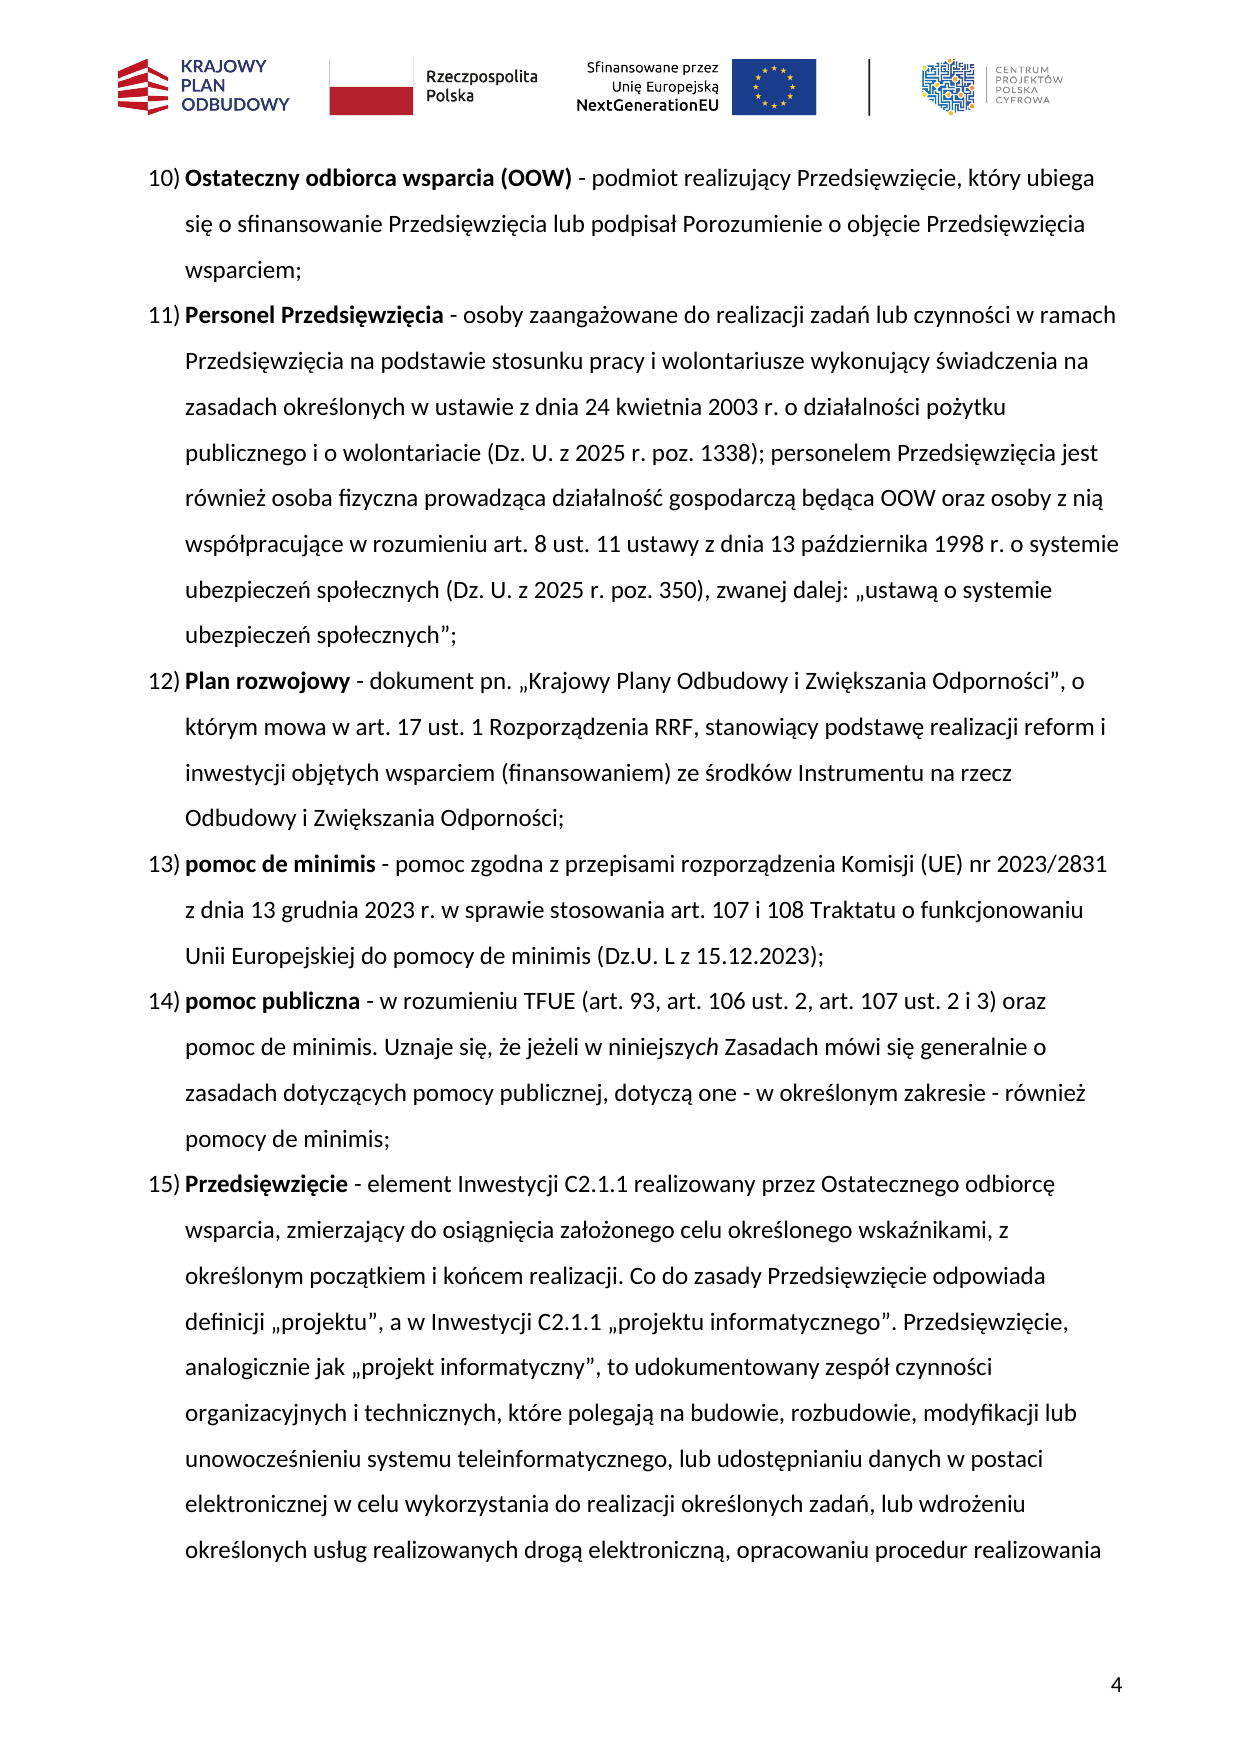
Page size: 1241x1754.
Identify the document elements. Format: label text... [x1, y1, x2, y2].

list pomoc publiczna - w rozumieniu TFUE (art. 93, art. 106 ust. 2, art. 107 ust. 2 i 3) oraz pomoc de minimis. Uznaje się, że jeżeli w niniejszych Zasadach mówi się generalnie o zasadach dotyczących pomocy publicznej, dotyczą one - w określonym zakresie - również pomocy de minimis; [148, 986, 1122, 1153]
list Plan rozwojowy - dokument pn. „Krajowy Plany Odbudowy i Zwiększania Odporności”, o którym mowa w art. 17 ust. 1 Rozporządzenia RRF, stanowiący podstawę realizacji reform i inwestycji objętych wsparciem (finansowaniem) ze środków Instrumentu na rzecz Odbudowy i Zwiększania Odporności; [148, 665, 1122, 833]
picture [118, 59, 1063, 116]
list pomoc de minimis - pomoc zgodna z przepisami rozporządzenia Komisji (UE) nr 2023/2831 z dnia 13 grudnia 2023 r. w sprawie stosowania art. 107 i 108 Traktatu o funkcjonowaniu Unii Europejskiej do pomocy de minimis (Dz.U. L z 15.12.2023); [148, 848, 1122, 970]
list Personel Przedsięwzięcia - osoby zaangażowane do realizacji zadań lub czynności w ramach Przedsięwzięcia na podstawie stosunku pracy i wolontariusze wykonujący świadczenia na zasadach określonych w ustawie z dnia 24 kwietnia 2003 r. o działalności pożytku publicznego i o wolontariacie (Dz. U. z 2025 r. poz. 1338); personelem Przedsięwzięcia jest również osoba fizyczna prowadząca działalność gospodarczą będąca OOW oraz osoby z nią współpracujące w rozumieniu art. 8 ust. 11 ustawy z dnia 13 października 1998 r. o systemie ubezpieczeń społecznych (Dz. U. z 2025 r. poz. 350), zwanej dalej: „ustawą o systemie ubezpieczeń społecznych”; [148, 299, 1122, 650]
list Ostateczny odbiorca wsparcia (OOW) - podmiot realizujący Przedsięwzięcie, który ubiega się o sfinansowanie Przedsięwzięcia lub podpisał Porozumienie o objęcie Przedsięwzięcia wsparciem; [148, 162, 1122, 284]
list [148, 1168, 1122, 1565]
